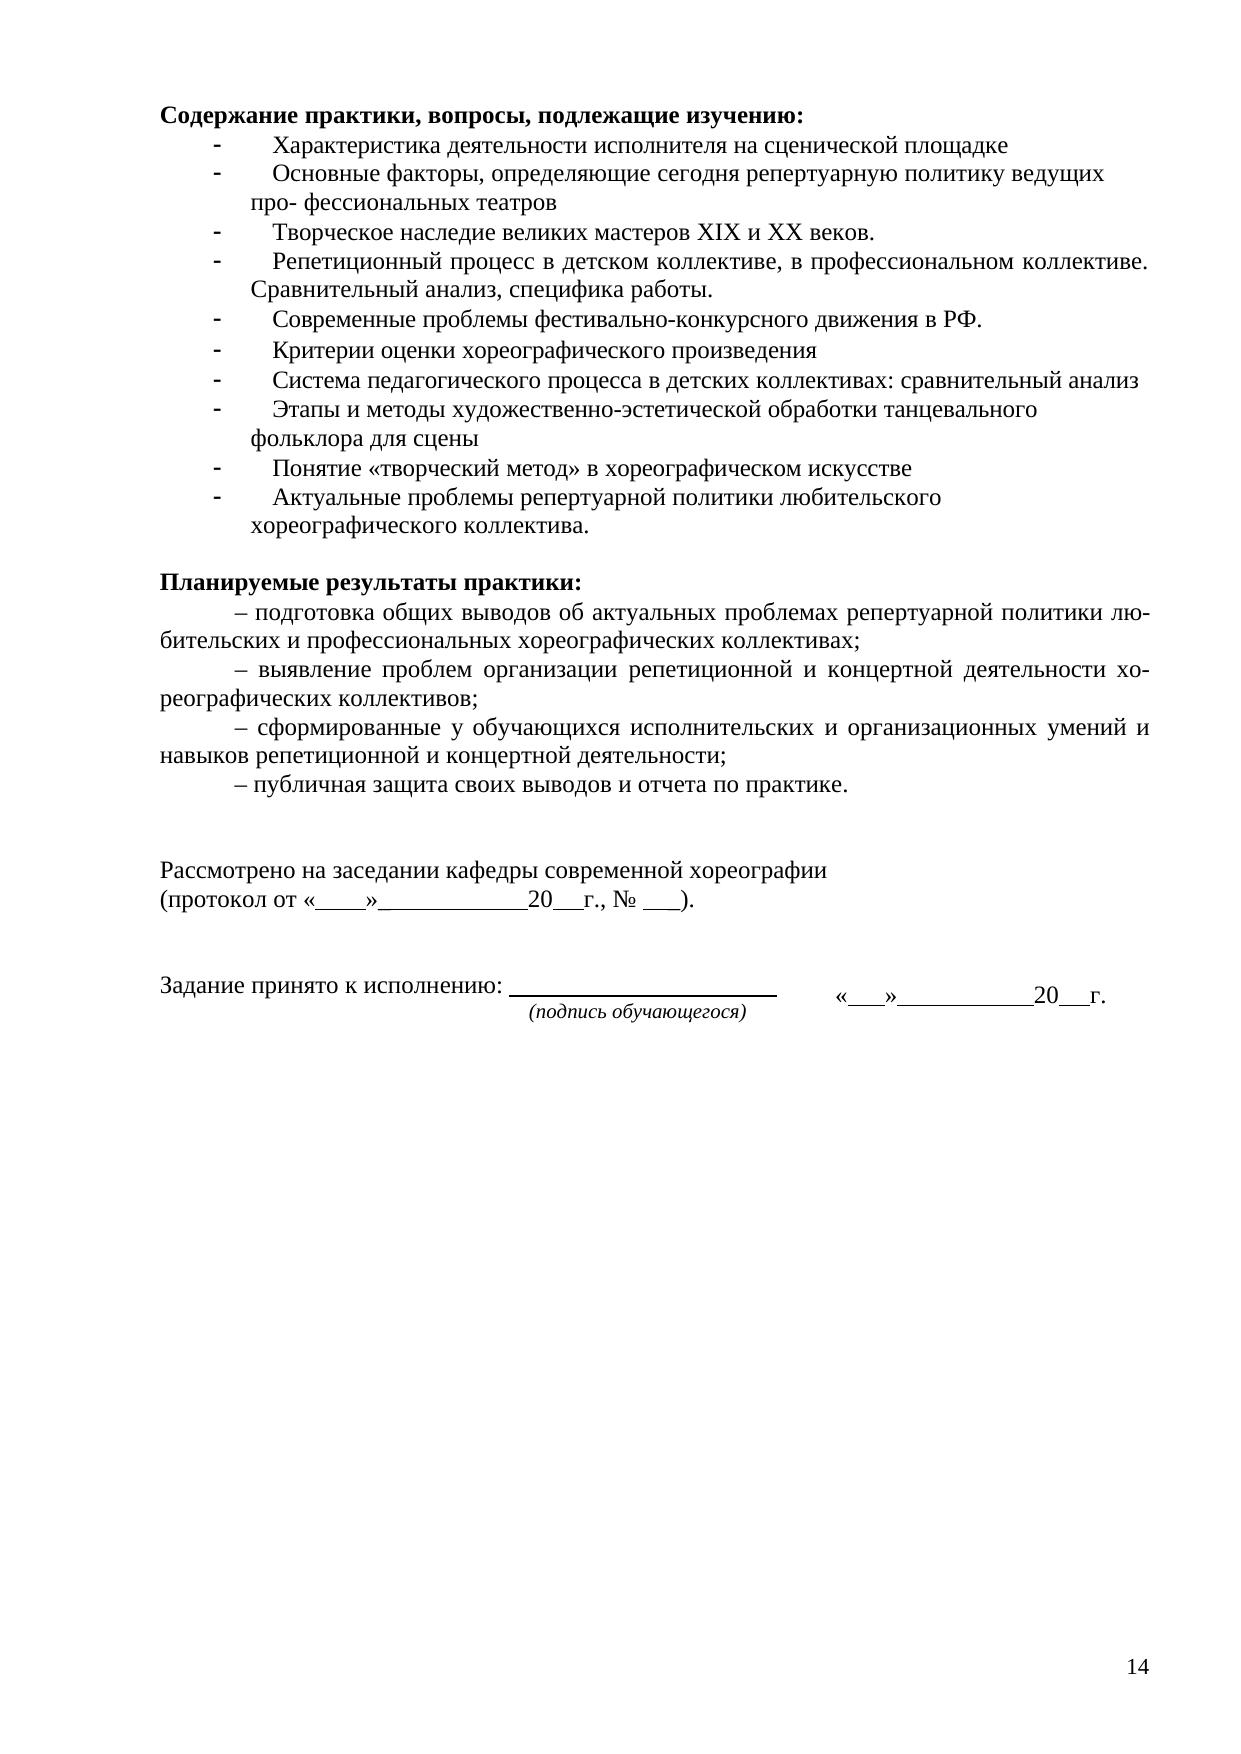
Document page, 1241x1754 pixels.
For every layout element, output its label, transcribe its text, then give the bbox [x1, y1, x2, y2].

list Основные факторы, определяющие сегодня репертуарную политику ведущих про- фессиональных театров [213, 159, 1152, 216]
text Задание принято к исполнению: [159, 970, 778, 999]
list Репетиционный процесс в детском коллективе, в профессиональном коллективе. Сравнительный анализ, специфика работы. [213, 247, 1153, 303]
text « » 20 г. [835, 980, 1205, 1008]
list сформированные у обучающихся исполнительских и организационных умений и навыков репетиционной и концертной деятельности; [159, 712, 1152, 769]
list Характеристика деятельности исполнителя на сценической площадке [213, 129, 1205, 159]
text Планируемые результаты практики: [159, 568, 1205, 597]
list Творческое наследие великих мастеров XIX и XX веков. [213, 216, 1205, 246]
list Современные проблемы фестивально-конкурсного движения в РФ. [213, 303, 1205, 334]
list Актуальные проблемы репертуарной политики любительского хореографического коллектива. [213, 482, 1152, 539]
list Система педагогического процесса в детских коллективах: сравнительный анализ [213, 364, 1205, 395]
text Рассмотрено на заседании кафедры современной хореографии (протокол от « »_ 20 г., № _). [159, 855, 828, 913]
list подготовка общих выводов об актуальных проблемах репертуарной политики лю- бительских и профессиональных хореографических коллективах; [159, 597, 1153, 654]
list публичная защита своих выводов и отчета по практике. [234, 769, 1205, 798]
list выявление проблем организации репетиционной и концертной деятельности хо- реографических коллективов; [159, 654, 1153, 712]
list Этапы и методы художественно-эстетической обработки танцевального фольклора для сцены [213, 395, 1152, 451]
list Критерии оценки хореографического произведения [213, 334, 1205, 364]
text (подпись обучающегося) [529, 999, 778, 1023]
text Содержание практики, вопросы, подлежащие изучению: [159, 100, 1205, 129]
list Понятие «творческий метод» в хореографическом искусстве [213, 452, 1205, 482]
